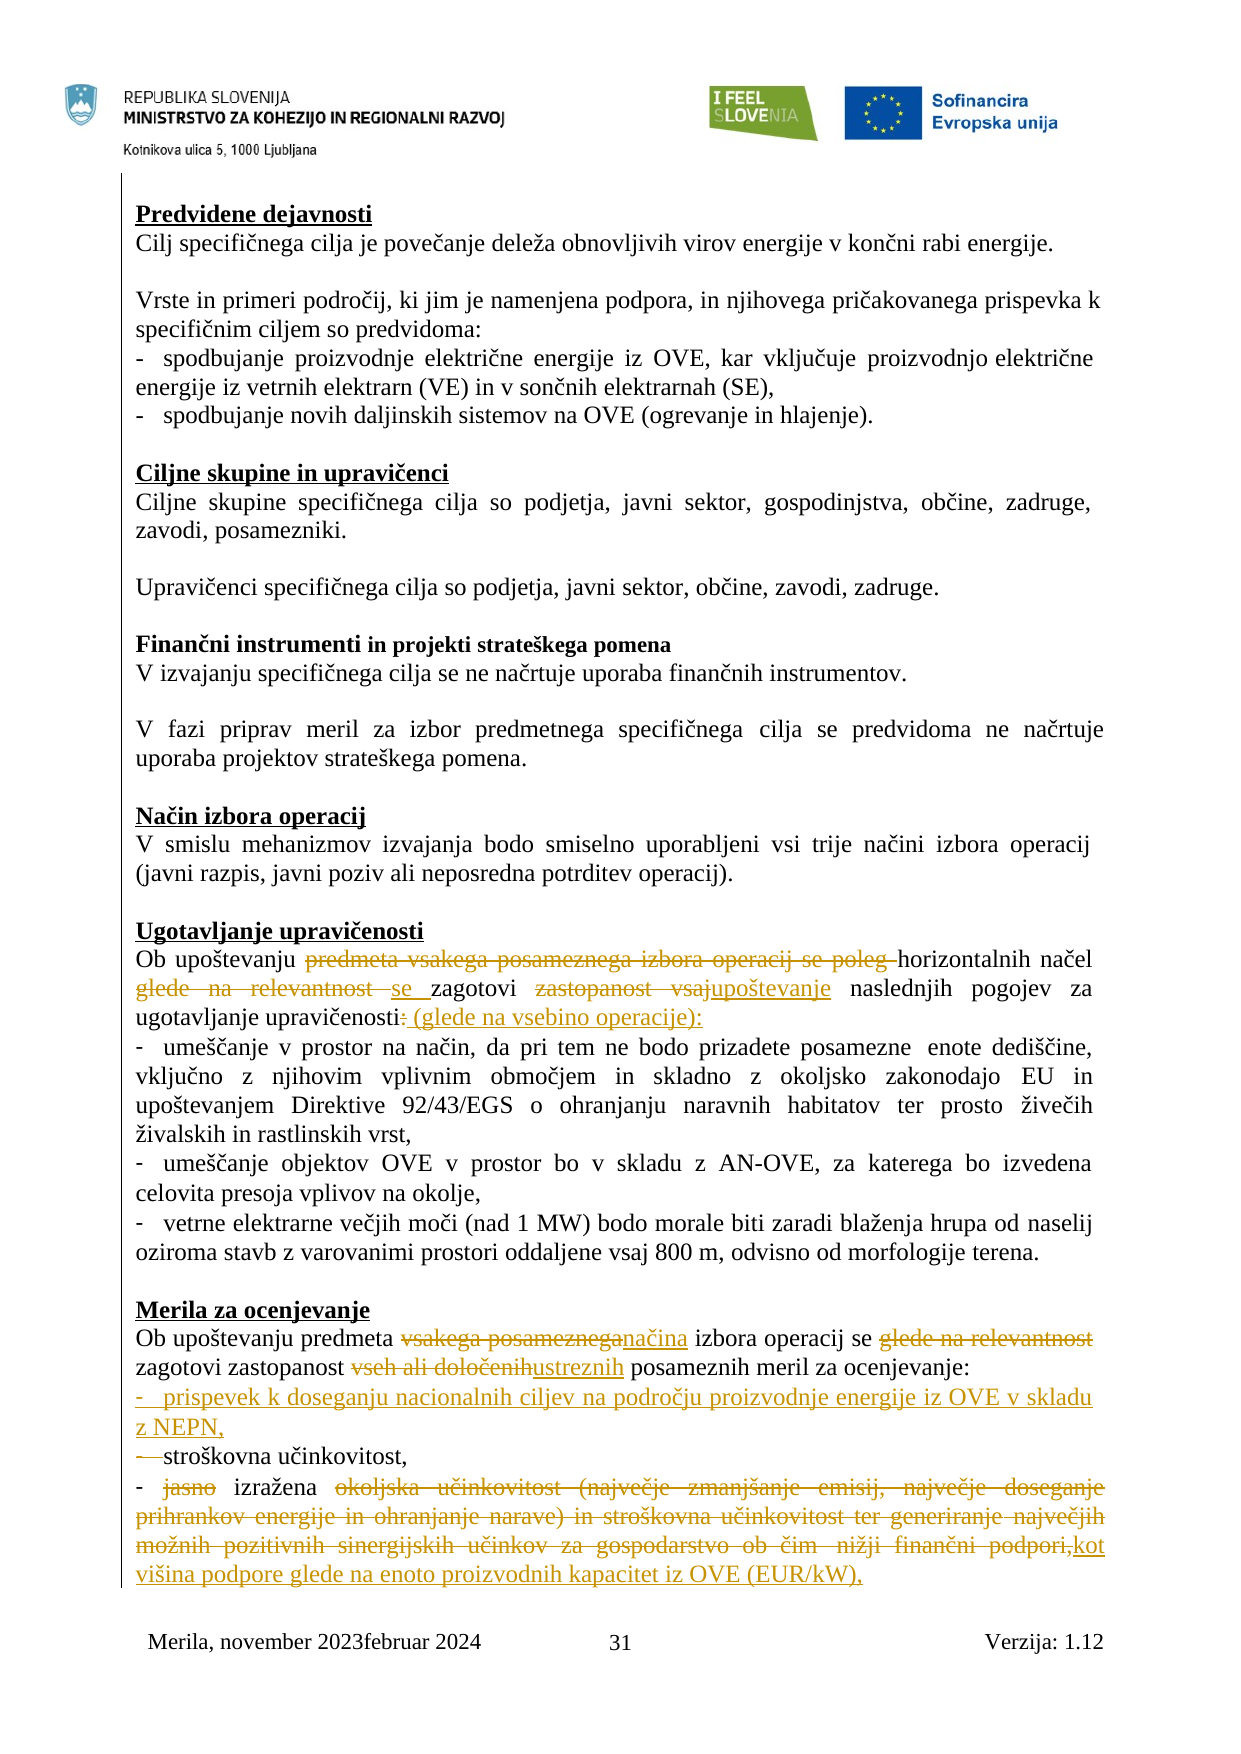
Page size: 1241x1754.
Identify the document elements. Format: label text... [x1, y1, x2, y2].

picture [64, 84, 1058, 158]
list spodbujanje proizvodnje električne energije iz OVE, kar vključuje proizvodnjo električne energije iz vetrnih elektrarn (VE) in v sončnih elektrarnah (SE), [135, 343, 1093, 401]
list umeščanje v prostor na način, da pri tem ne bodo prizadete posamezne enote dediščine, vključno z njihovim vplivnim območjem in skladno z okoljsko zakonodajo EU in upoštevanjem Direktive 92/43/EGS o ohranjanju naravnih habitatov ter prosto živečih živalskih in rastlinskih vrst, [135, 1031, 1093, 1147]
subtitle Ugotavljanje upravičenosti [135, 916, 1105, 944]
subtitle Način izbora operacij [135, 801, 1105, 829]
subtitle Predvidene dejavnosti [135, 199, 1105, 228]
text Vrste in primeri področij, ki jim je namenjena podpora, in njihovega pričakovanega prispevka k specifičnim ciljem so predvidoma: [135, 286, 1101, 343]
text Finančni instrumenti in projekti strateškega pomena [135, 629, 1105, 658]
list spodbujanje novih daljinskih sistemov na OVE (ogrevanje in hlajenje). [135, 401, 1105, 429]
subtitle Ciljne skupine in upravičenci [135, 458, 1105, 487]
text Ob upoštevanju horizontalnih načel zagotovi naslednjih pogojev za ugotavljanje upravičenosti [135, 944, 1093, 1031]
text Ob upoštevanju predmeta izbora operacij se zagotovi zastopanost posameznih meril za ocenjevanje: [135, 1323, 1093, 1381]
subtitle Merila za ocenjevanje [135, 1295, 1105, 1323]
list izražena [135, 1518, 1105, 1588]
text V izvajanju specifičnega cilja se ne načrtuje uporaba finančnih instrumentov. [135, 658, 1105, 687]
text Ciljne skupine specifičnega cilja so podjetja, javni sektor, gospodinjstva, občine, zadruge, zavodi, posamezniki. [135, 487, 1092, 544]
list izražena [135, 1471, 1105, 1517]
list vetrne elektrarne večjih moči (nad 1 MW) bodo morale biti zaradi blaženja hrupa od naselij oziroma stavb z varovanimi prostori oddaljene vsaj 800 m, odvisno od morfologije terena. [135, 1207, 1092, 1266]
text V fazi priprav meril za izbor predmetnega specifičnega cilja se predvidoma ne načrtuje uporaba projektov strateškega pomena. [135, 714, 1105, 772]
text Cilj specifičnega cilja je povečanje deleža obnovljivih virov energije v končni rabi energije. [135, 228, 1105, 257]
text V smislu mehanizmov izvajanja bodo smiselno uporabljeni vsi trije načini izbora operacij (javni razpis, javni poziv ali neposredna potrditev operacij). [135, 829, 1092, 887]
list stroškovna učinkovitost, [135, 1440, 1105, 1471]
list umeščanje objektov OVE v prostor bo v skladu z AN-OVE, za katerega bo izvedena celovita presoja vplivov na okolje, [135, 1147, 1093, 1207]
text Upravičenci specifičnega cilja so podjetja, javni sektor, občine, zavodi, zadruge. [135, 572, 1105, 601]
